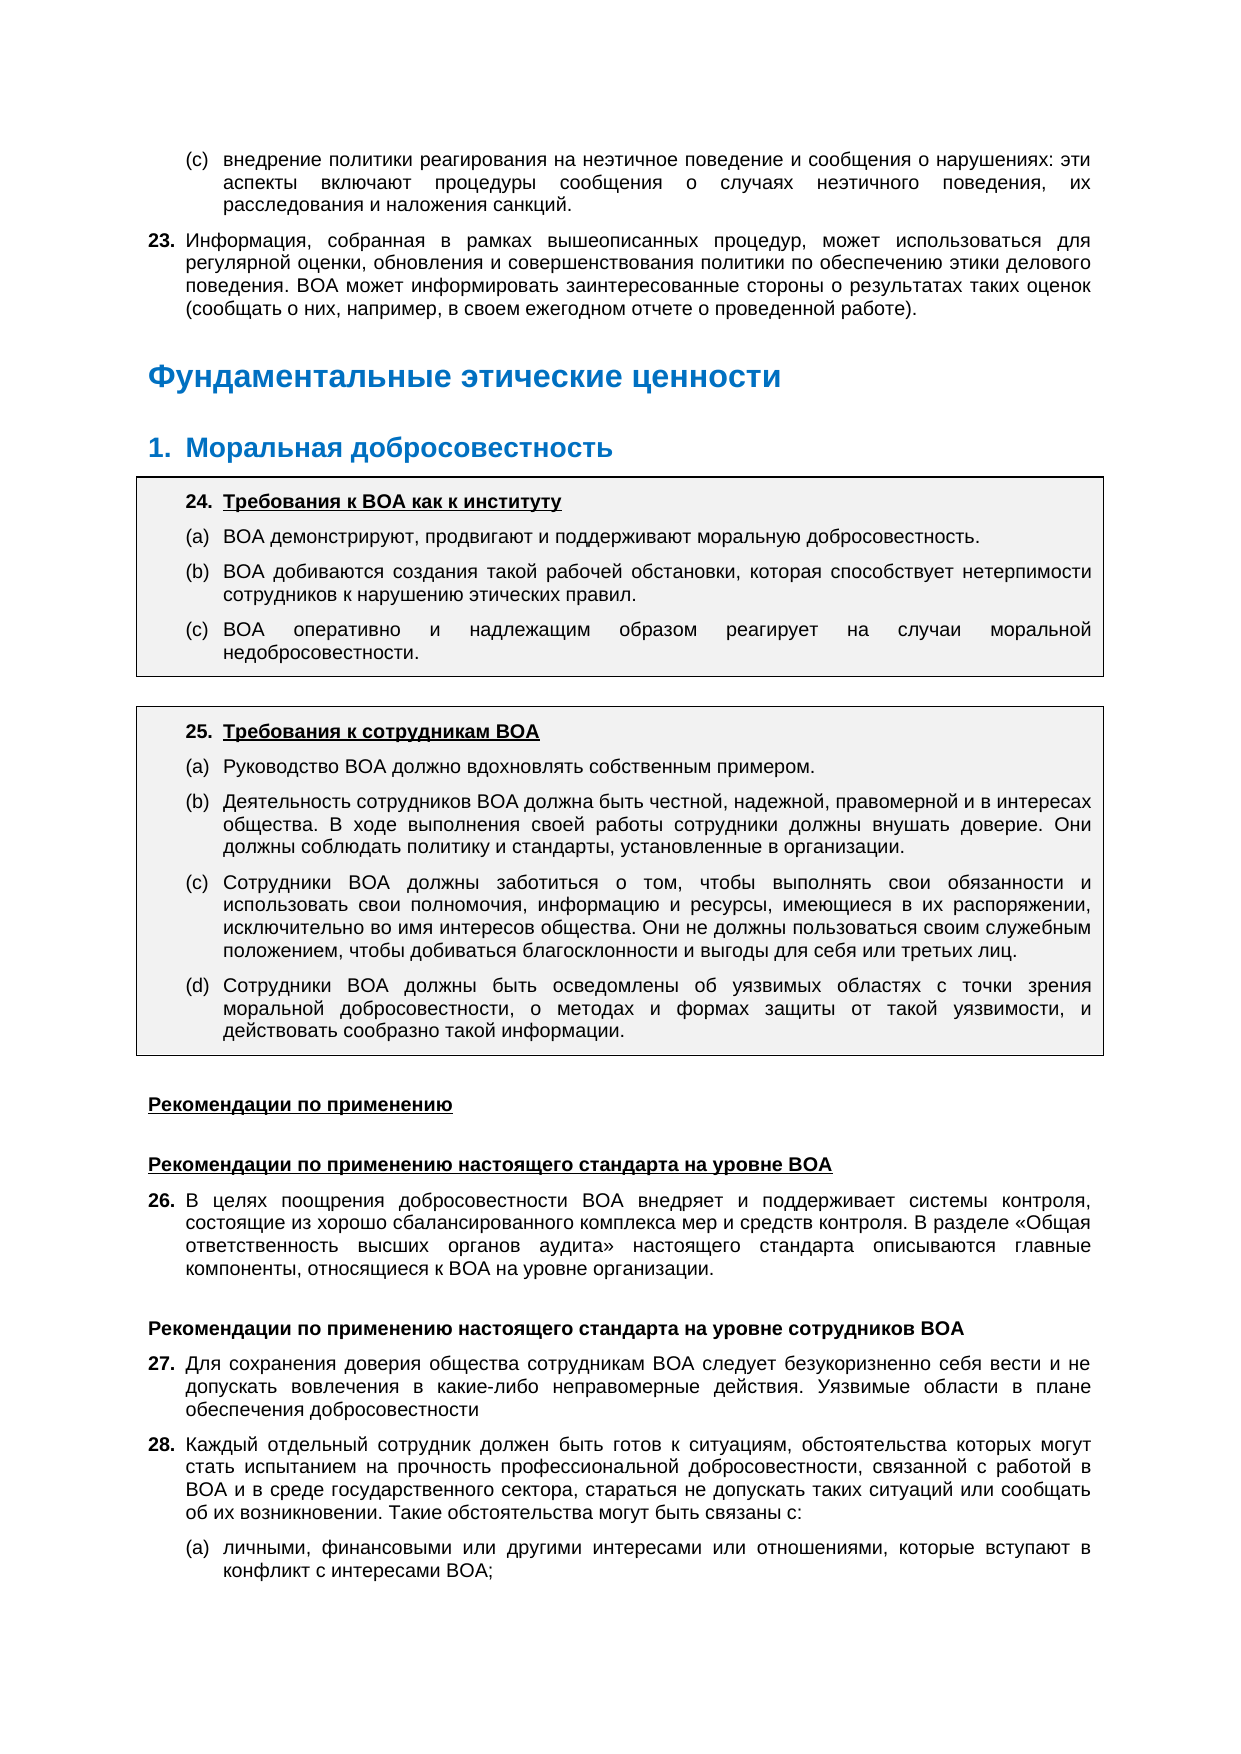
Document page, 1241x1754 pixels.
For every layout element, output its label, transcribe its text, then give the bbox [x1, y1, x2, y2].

text Рекомендации по применению настоящего стандарта на уровне ВОА [148, 1153, 1092, 1176]
text внедрение политики реагирования на неэтичное поведение и сообщения о нарушениях: эти аспекты включают процедуры сообщения о случаях неэтичного поведения, их расследования и наложения санкций. [185, 148, 1092, 216]
table_header Требования к сотрудникам ВОА Руководство ВОА должно вдохновлять собственным примером. Деятельность сотрудников ВОА должна быть честной, надежной, правомерной и в интересах общества. В ходе выполнения своей работы сотрудники должны внушать доверие. Они должны соблюдать политику и стандарты, установленные в организации. Сотрудники ВОА должны заботиться о том, чтобы выполнять свои обязанности и использовать свои полномочия, информацию и ресурсы, имеющиеся в их распоряжении, исключительно во имя интересов общества. Они не должны пользоваться своим служебным положением, чтобы добиваться благосклонности и выгоды для себя или третьих лиц. Сотрудники ВОА должны быть осведомлены об уязвимых областях с точки зрения моральной добросовестности, о методах и формах защиты от такой уязвимости, и действовать сообразно такой информации. [137, 707, 1103, 1054]
table_header Требования к ВОА как к институту ВОА демонстрируют, продвигают и поддерживают моральную добросовестность. ВОА добиваются создания такой рабочей обстановки, которая способствует нетерпимости сотрудников к нарушению этических правил. ВОА оперативно и надлежащим образом реагирует на случаи моральной недобросовестности. [137, 478, 1103, 676]
subtitle Моральная добросовестность [148, 431, 1092, 464]
text В целях поощрения добросовестности ВОА внедряет и поддерживает системы контроля, состоящие из хорошо сбалансированного комплекса мер и средств контроля. В разделе «Общая ответственность высших органов аудита» настоящего стандарта описываются главные компоненты, относящиеся к ВОА на уровне организации. [148, 1188, 1092, 1279]
text Информация, собранная в рамках вышеописанных процедур, может использоваться для регулярной оценки, обновления и совершенствования политики по обеспечению этики делового поведения. ВОА может информировать заинтересованные стороны о результатах таких оценок (сообщать о них, например, в своем ежегодном отчете о проведенной работе). [148, 228, 1092, 319]
text личными, финансовыми или другими интересами или отношениями, которые вступают в конфликт с интересами ВОА; [185, 1536, 1092, 1581]
subtitle Фундаментальные этические ценности [148, 357, 1092, 394]
text Каждый отдельный сотрудник должен быть готов к ситуациям, обстоятельства которых могут стать испытанием на прочность профессиональной добросовестности, связанной с работой в ВОА и в среде государственного сектора, стараться не допускать таких ситуаций или сообщать об их возникновении. Такие обстоятельства могут быть связаны с: [148, 1433, 1092, 1523]
text Рекомендации по применению [148, 1093, 1092, 1116]
text Для сохранения доверия общества сотрудникам ВОА следует безукоризненно себя вести и не допускать вовлечения в какие-либо неправомерные действия. Уязвимые области в плане обеспечения добросовестности [148, 1352, 1092, 1420]
text Рекомендации по применению настоящего стандарта на уровне сотрудников ВОА [148, 1317, 1092, 1339]
